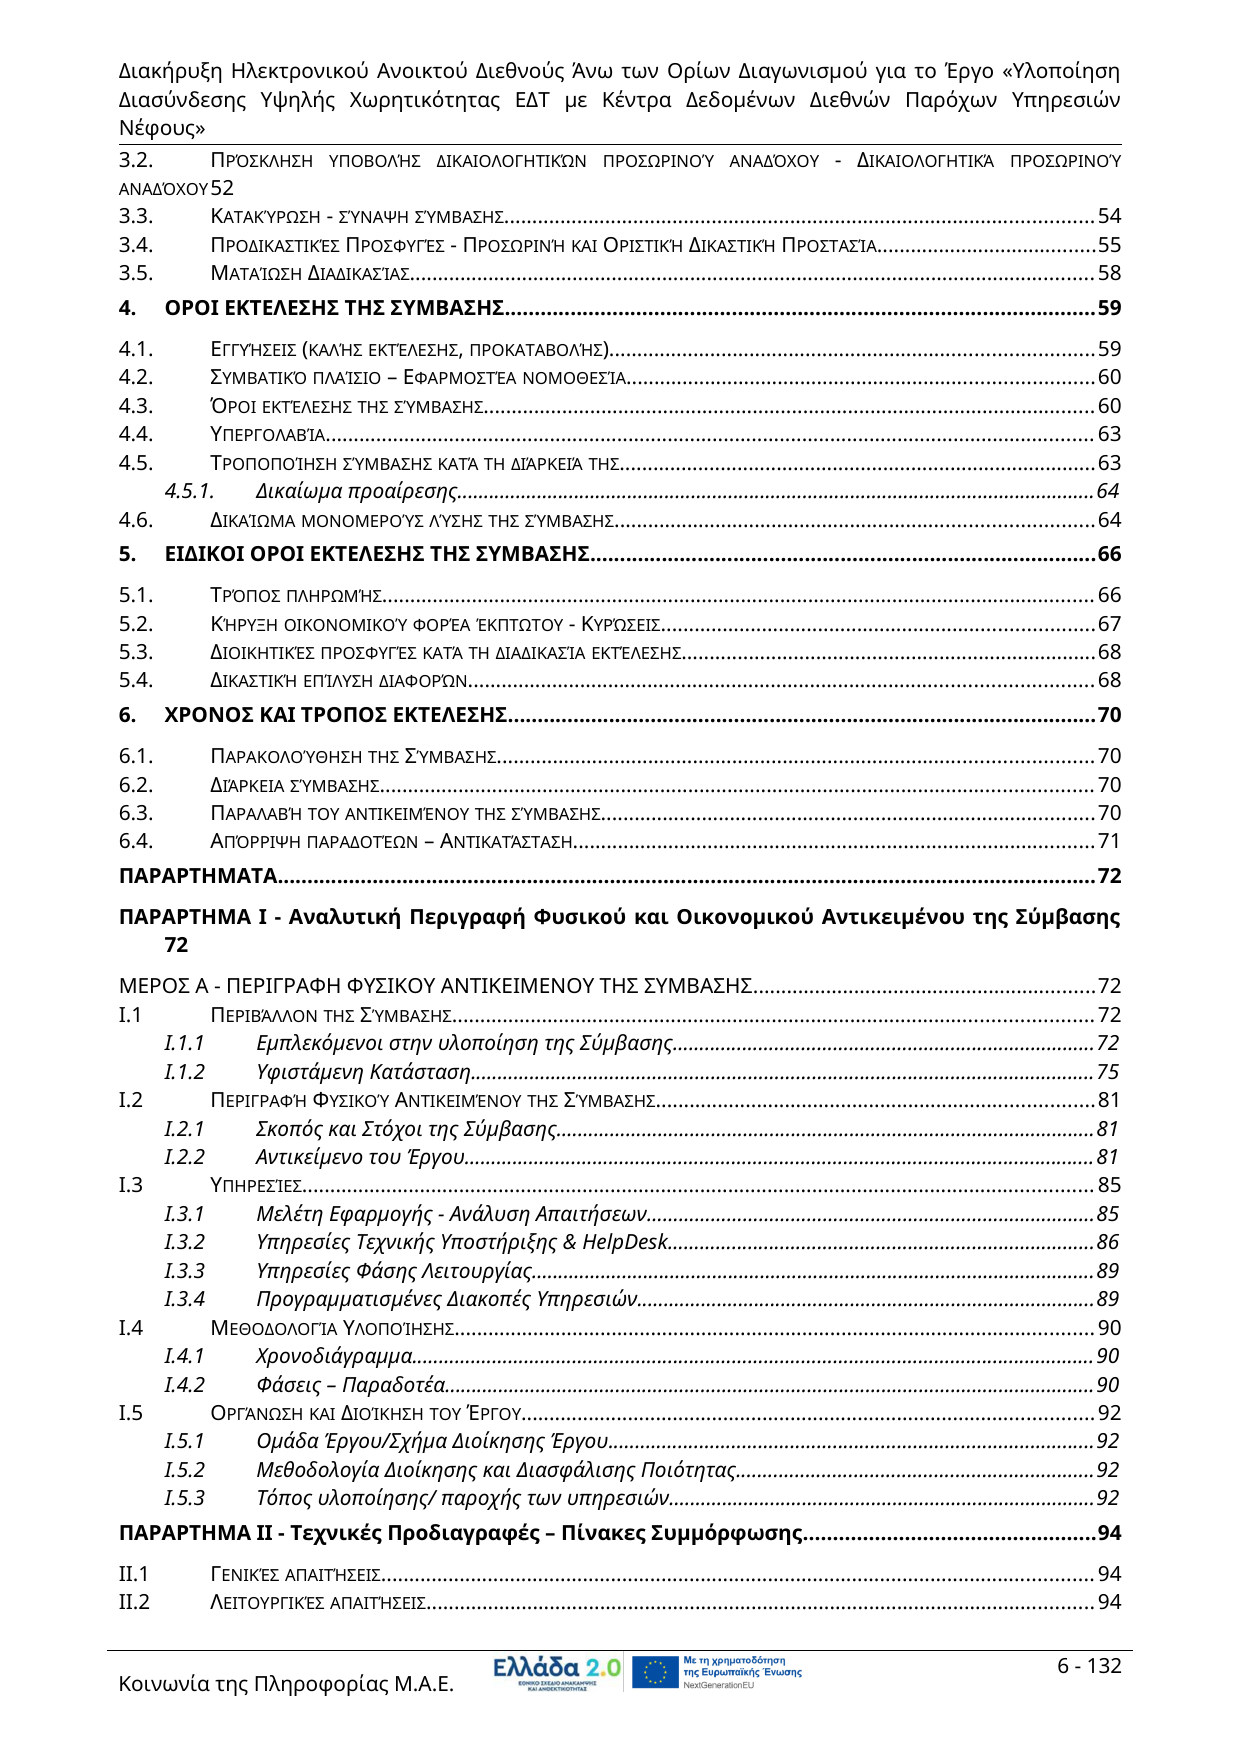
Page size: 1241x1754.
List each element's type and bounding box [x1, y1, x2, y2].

picture [492, 1651, 807, 1692]
